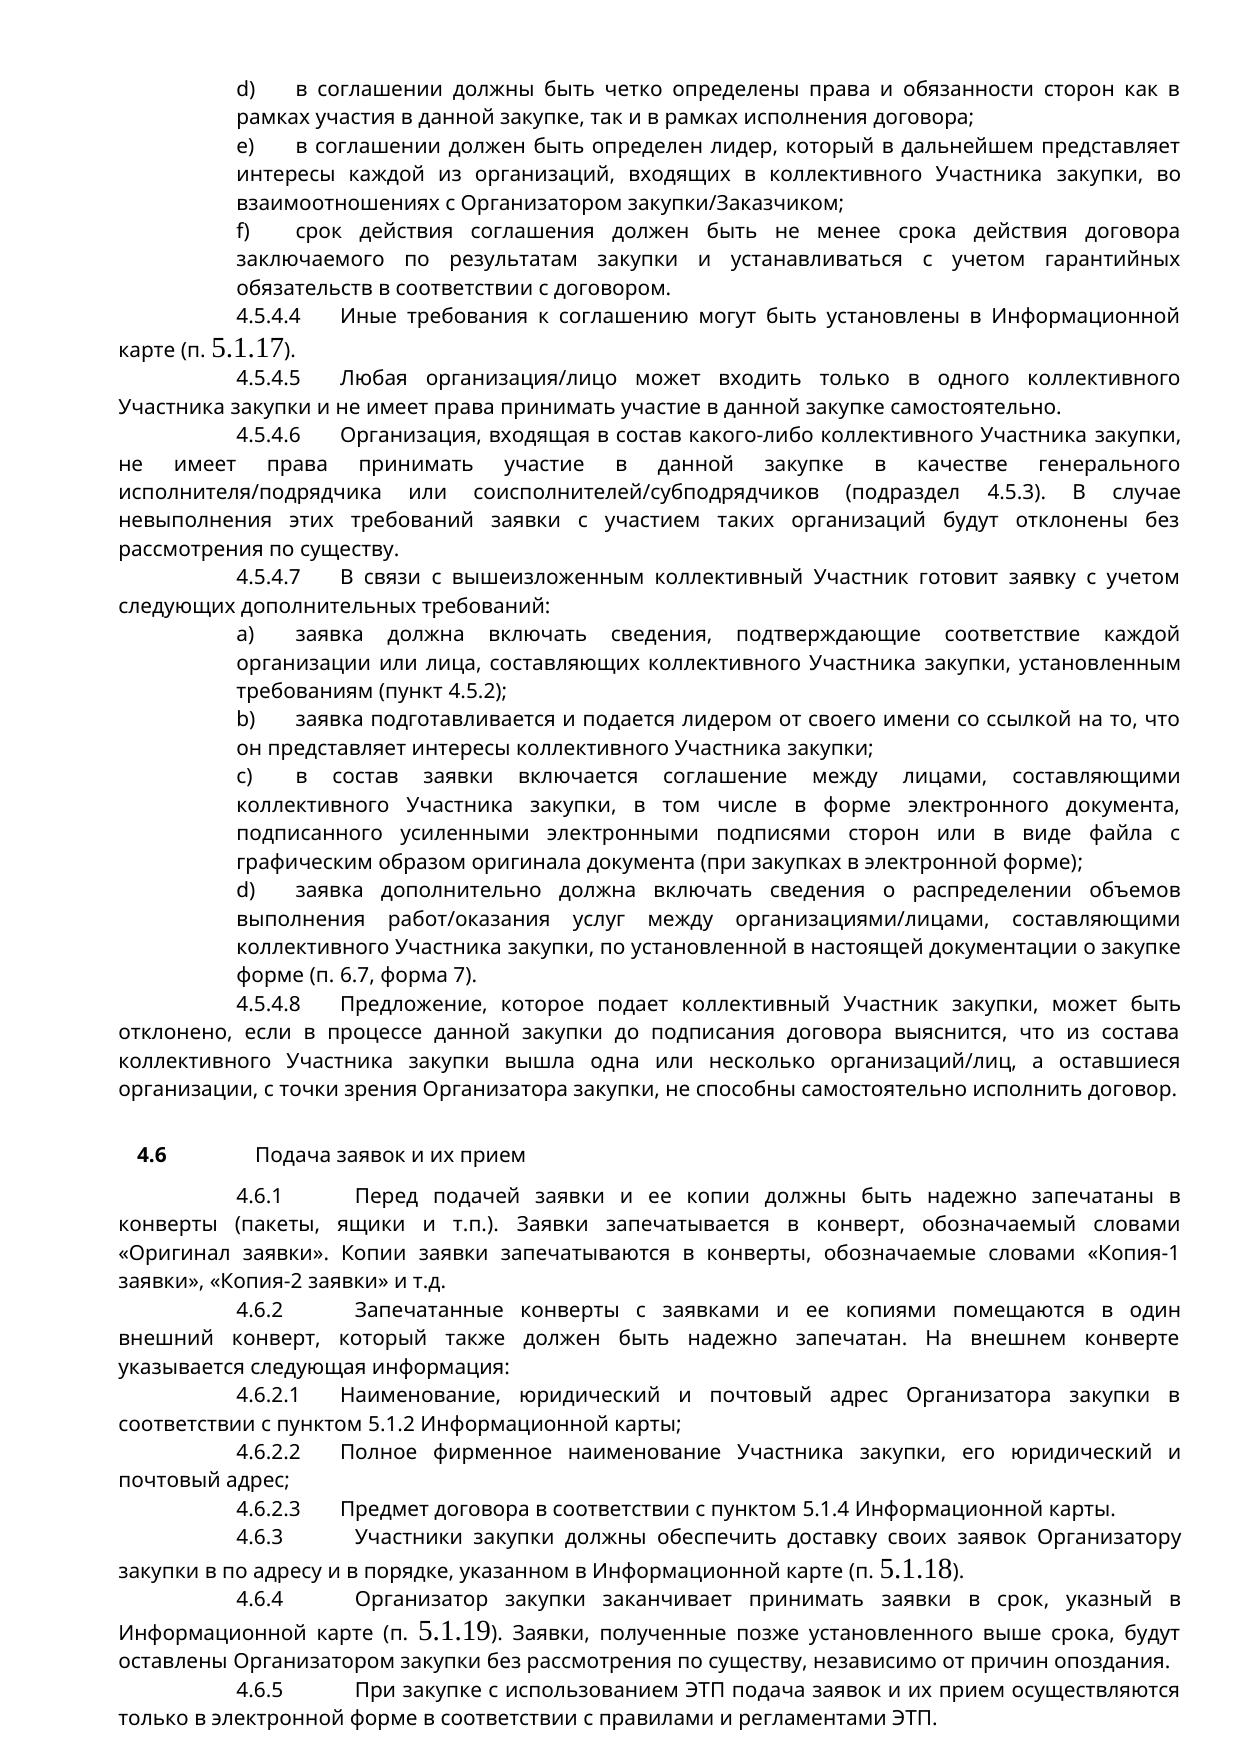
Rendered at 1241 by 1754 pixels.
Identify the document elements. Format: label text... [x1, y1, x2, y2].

list Запечатанные конверты с заявками и ее копиями помещаются в один внешний конверт, который также должен быть надежно запечатан. На внешнем конверте указывается следующая информация: [118, 1295, 1181, 1380]
list Участники закупки должны обеспечить доставку своих заявок Организатору закупки в по адресу и в порядке, указанном в Информационной карте (п. 5.1.18). [118, 1522, 1181, 1584]
list Предложение, которое подает коллективный Участник закупки, может быть отклонено, если в процессе данной закупки до подписания договора выяснится, что из состава коллективного Участника закупки вышла одна или несколько организаций/лиц, а оставшиеся организации, с точки зрения Организатора закупки, не способны самостоятельно исполнить договор. [118, 989, 1181, 1103]
list Иные требования к соглашению могут быть установлены в Информационной карте (п. 5.1.17). [118, 301, 1181, 363]
list заявка дополнительно должна включать сведения о распределении объемов выполнения работ/оказания услуг между организациями/лицами, составляющими коллективного Участника закупки, по установленной в настоящей документации о закупке форме (п. 6.7, форма 7). [236, 875, 1181, 989]
list Полное фирменное наименование Участника закупки, его юридический и почтовый адрес; [118, 1437, 1181, 1494]
list Организатор закупки заканчивает принимать заявки в срок, указный в Информационной карте (п. 5.1.19). Заявки, полученные позже установленного выше срока, будут оставлены Организатором закупки без рассмотрения по существу, независимо от причин опоздания. [118, 1584, 1181, 1675]
list срок действия соглашения должен быть не менее срока действия договора заключаемого по результатам закупки и устанавливаться с учетом гарантийных обязательств в соответствии с договором. [236, 216, 1181, 301]
list в состав заявки включается соглашение между лицами, составляющими коллективного Участника закупки, в том числе в форме электронного документа, подписанного усиленными электронными подписями сторон или в виде файла с графическим образом оригинала документа (при закупках в электронной форме); [236, 761, 1181, 875]
list в соглашении должен быть определен лидер, который в дальнейшем представляет интересы каждой из организаций, входящих в коллективного Участника закупки, во взаимоотношениях с Организатором закупки/Заказчиком; [236, 131, 1181, 216]
list заявка должна включать сведения, подтверждающие соответствие каждой организации или лица, составляющих коллективного Участника закупки, установленным требованиям (пункт 4.5.2); [236, 619, 1181, 704]
list При закупке с использованием ЭТП подача заявок и их прием осуществляются только в электронной форме в соответствии с правилами и регламентами ЭТП. [118, 1675, 1181, 1732]
list Любая организация/лицо может входить только в одного коллективного Участника закупки и не имеет права принимать участие в данной закупке самостоятельно. [118, 363, 1181, 420]
list заявка подготавливается и подается лидером от своего имени со ссылкой на то, что он представляет интересы коллективного Участника закупки; [236, 704, 1181, 761]
list Предмет договора в соответствии с пунктом 5.1.4 Информационной карты. [118, 1494, 1181, 1522]
list Наименование, юридический и почтовый адрес Организатора закупки в соответствии с пунктом 5.1.2 Информационной карты; [118, 1380, 1181, 1437]
list В связи с вышеизложенным коллективный Участник готовит заявку с учетом следующих дополнительных требований: [118, 562, 1181, 619]
subtitle Подача заявок и их прием [137, 1140, 1181, 1169]
list Перед подачей заявки и ее копии должны быть надежно запечатаны в конверты (пакеты, ящики и т.п.). Заявки запечатывается в конверт, обозначаемый словами «Оригинал заявки». Копии заявки запечатываются в конверты, обозначаемые словами «Копия-1 заявки», «Копия-2 заявки» и т.д. [118, 1181, 1181, 1295]
list Организация, входящая в состав какого-либо коллективного Участника закупки, не имеет права принимать участие в данной закупке в качестве генерального исполнителя/подрядчика или соисполнителей/субподрядчиков (подраздел 4.5.3). В случае невыполнения этих требований заявки с участием таких организаций будут отклонены без рассмотрения по существу. [118, 420, 1181, 562]
list в соглашении должны быть четко определены права и обязанности сторон как в рамках участия в данной закупке, так и в рамках исполнения договора; [236, 74, 1181, 131]
